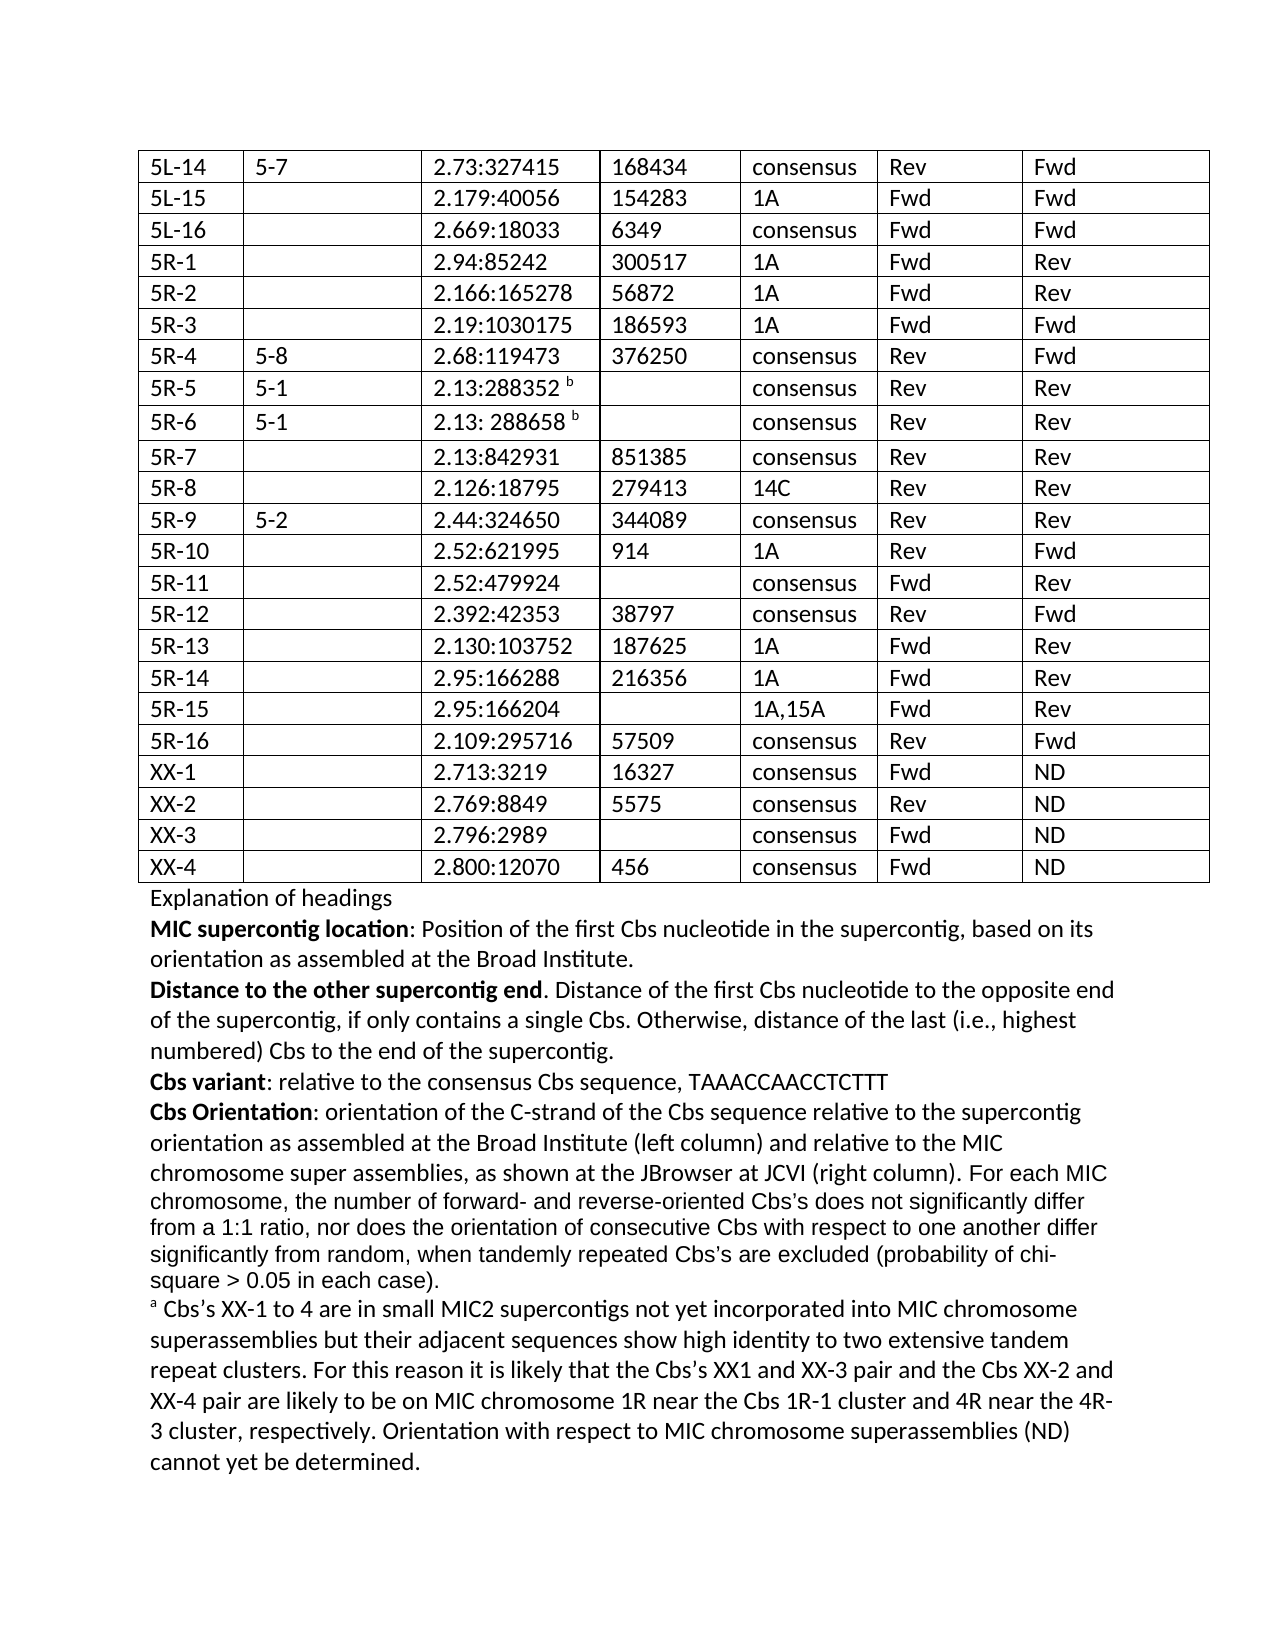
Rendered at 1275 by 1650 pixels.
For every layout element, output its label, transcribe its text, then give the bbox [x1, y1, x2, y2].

table_cell Rev [1023, 472, 1209, 503]
table_cell 5575 [601, 788, 740, 818]
table_cell 2.392:42353 [422, 599, 599, 629]
table_cell 5R-5 [139, 372, 243, 405]
table_cell [244, 820, 421, 850]
table_cell 2.126:18795 [422, 472, 599, 503]
table_cell Fwd [878, 756, 1022, 787]
table_cell Fwd [878, 309, 1022, 339]
table_cell [244, 183, 421, 213]
table_cell [244, 599, 421, 629]
table_cell Rev [1023, 372, 1209, 405]
table_cell 1A,15A [741, 693, 877, 724]
text a Cbs’s XX-1 to 4 are in small MIC2 supercontigs not yet incorporated into MIC chromosome superassemblies but their adjacent sequences show high identity to two extensive tandem repeat clusters. For this reason it is likely that the Cbs’s XX1 and XX-3 pair and the Cbs XX-2 and XX-4 pair are likely to be on MIC chromosome 1R near the Cbs 1R-1 cluster and 4R near the 4R-3 cluster, respectively. Orientation with respect to MIC chromosome superassemblies (ND) cannot yet be determined. [150, 1293, 1125, 1476]
table_cell 2.130:103752 [422, 630, 599, 661]
table_cell Fwd [1023, 599, 1209, 629]
table_cell Rev [878, 406, 1022, 440]
table_cell Rev [878, 535, 1022, 566]
table_cell 5R-2 [139, 277, 243, 308]
table_cell ND [1023, 820, 1209, 850]
table_cell 154283 [601, 183, 740, 213]
table_cell [244, 246, 421, 276]
text Explanation of headings [150, 883, 1125, 913]
table_cell 6349 [601, 214, 740, 245]
table_cell [244, 472, 421, 503]
table_cell 5R-1 [139, 246, 243, 276]
table_cell 5R-9 [139, 504, 243, 534]
table_cell 344089 [601, 504, 740, 534]
table_cell ND [1023, 851, 1209, 882]
table_cell 1A [741, 246, 877, 276]
table_cell ND [1023, 756, 1209, 787]
table_cell Rev [878, 441, 1022, 471]
table_cell consensus [741, 851, 877, 882]
table_cell consensus [741, 340, 877, 371]
table_cell Rev [878, 472, 1022, 503]
table_cell 2.44:324650 [422, 504, 599, 534]
table_cell Fwd [878, 851, 1022, 882]
table_cell 2.95:166204 [422, 693, 599, 724]
table_cell 187625 [601, 630, 740, 661]
table_cell 2.669:18033 [422, 214, 599, 245]
table_cell 2.68:119473 [422, 340, 599, 371]
table_cell [244, 788, 421, 818]
table_cell Rev [878, 599, 1022, 629]
table_cell Fwd [878, 214, 1022, 245]
table_cell 5-8 [244, 340, 421, 371]
table_cell [244, 277, 421, 308]
table_cell Rev [1023, 504, 1209, 534]
table_cell 1A [741, 662, 877, 692]
table_cell 1A [741, 630, 877, 661]
table_cell Fwd [1023, 151, 1209, 182]
table_cell [244, 214, 421, 245]
table_cell Rev [1023, 630, 1209, 661]
table_cell [244, 693, 421, 724]
table_cell 2.94:85242 [422, 246, 599, 276]
table_cell 376250 [601, 340, 740, 371]
table_cell 5R-10 [139, 535, 243, 566]
table_cell Rev [1023, 277, 1209, 308]
table_cell 1A [741, 309, 877, 339]
table_cell Fwd [1023, 183, 1209, 213]
table_cell XX-2 [139, 788, 243, 818]
table_cell 2.73:327415 [422, 151, 599, 182]
table_cell 56872 [601, 277, 740, 308]
table_cell 2.179:40056 [422, 183, 599, 213]
table_cell 300517 [601, 246, 740, 276]
table_cell 2.109:295716 [422, 725, 599, 755]
table_cell 5R-14 [139, 662, 243, 692]
table_cell [601, 693, 740, 724]
table_cell 1A [741, 183, 877, 213]
table_cell [244, 441, 421, 471]
table_cell Fwd [1023, 309, 1209, 339]
text Distance to the other supercontig end. Distance of the first Cbs nucleotide to the opposite end of the supercontig, if only contains a single Cbs. Otherwise, distance of the last (i.e., highest numbered) Cbs to the end of the supercontig. [150, 974, 1125, 1066]
table_cell consensus [741, 820, 877, 850]
table_cell Rev [1023, 567, 1209, 597]
table_cell Rev [878, 340, 1022, 371]
table_cell 5-1 [244, 372, 421, 405]
table_cell [244, 535, 421, 566]
text Cbs variant: relative to the consensus Cbs sequence, TAAACCAACCTCTTT [150, 1066, 1125, 1096]
table_cell Fwd [878, 183, 1022, 213]
table_cell 5R-6 [139, 406, 243, 440]
table_cell 186593 [601, 309, 740, 339]
text Cbs Orientation: orientation of the C-strand of the Cbs sequence relative to the supercontig orientation as assembled at the Broad Institute (left column) and relative to the MIC chromosome super assemblies, as shown at the JBrowser at JCVI (right column). For each MIC chromosome, the number of forward- and reverse-oriented Cbs’s does not significantly differ from a 1:1 ratio, nor does the orientation of consecutive Cbs with respect to one another differ significantly from random, when tandemly repeated Cbs’s are excluded (probability of chi-square > 0.05 in each case). [150, 1096, 1125, 1293]
table_cell 2.19:1030175 [422, 309, 599, 339]
table_cell [244, 725, 421, 755]
table_cell 5R-7 [139, 441, 243, 471]
table_cell 216356 [601, 662, 740, 692]
table_cell 851385 [601, 441, 740, 471]
table_cell 1A [741, 535, 877, 566]
table_cell [244, 756, 421, 787]
table_cell 5R-16 [139, 725, 243, 755]
table_cell 5L-16 [139, 214, 243, 245]
table_cell 5-1 [244, 406, 421, 440]
table_cell Rev [1023, 441, 1209, 471]
table_cell consensus [741, 504, 877, 534]
table_cell [244, 567, 421, 597]
table_cell 57509 [601, 725, 740, 755]
table_cell consensus [741, 372, 877, 405]
table_cell consensus [741, 441, 877, 471]
table_cell 2.796:2989 [422, 820, 599, 850]
table_cell 5R-13 [139, 630, 243, 661]
table_cell [244, 851, 421, 882]
table_cell Rev [878, 372, 1022, 405]
table_cell 38797 [601, 599, 740, 629]
table_cell 5-2 [244, 504, 421, 534]
table_cell 5L-14 [139, 151, 243, 182]
table_cell consensus [741, 567, 877, 597]
table_cell Rev [1023, 246, 1209, 276]
table_cell 2.13: 288658 b [422, 406, 599, 440]
table_cell Fwd [878, 662, 1022, 692]
table_cell 2.13:842931 [422, 441, 599, 471]
table_cell Rev [878, 788, 1022, 818]
table_cell 16327 [601, 756, 740, 787]
table_cell [244, 630, 421, 661]
table_cell 5-7 [244, 151, 421, 182]
table_cell consensus [741, 406, 877, 440]
table_cell Fwd [878, 246, 1022, 276]
table_cell 5R-8 [139, 472, 243, 503]
table_cell XX-1 [139, 756, 243, 787]
table_cell 5L-15 [139, 183, 243, 213]
table_cell 2.166:165278 [422, 277, 599, 308]
table_cell 168434 [601, 151, 740, 182]
table_cell ND [1023, 788, 1209, 818]
table_cell Fwd [878, 630, 1022, 661]
table_cell consensus [741, 599, 877, 629]
table_cell Fwd [878, 277, 1022, 308]
table_cell 914 [601, 535, 740, 566]
table_cell Rev [1023, 693, 1209, 724]
table_cell 5R-3 [139, 309, 243, 339]
table_cell [244, 662, 421, 692]
table_cell 1A [741, 277, 877, 308]
table_cell XX-3 [139, 820, 243, 850]
table_cell 2.52:479924 [422, 567, 599, 597]
table_cell 5R-11 [139, 567, 243, 597]
table_cell 2.95:166288 [422, 662, 599, 692]
table_cell Fwd [1023, 535, 1209, 566]
table_cell 14C [741, 472, 877, 503]
table_cell XX-4 [139, 851, 243, 882]
table_cell 5R-15 [139, 693, 243, 724]
table_cell 2.713:3219 [422, 756, 599, 787]
table_cell consensus [741, 725, 877, 755]
table_cell Rev [878, 725, 1022, 755]
table_cell Fwd [1023, 340, 1209, 371]
table_cell consensus [741, 214, 877, 245]
table_cell Fwd [1023, 725, 1209, 755]
table_cell Fwd [878, 567, 1022, 597]
table_cell 2.769:8849 [422, 788, 599, 818]
table_cell [244, 309, 421, 339]
table_cell [601, 406, 740, 440]
table_cell Rev [1023, 662, 1209, 692]
table_cell [601, 567, 740, 597]
table_cell [601, 372, 740, 405]
table_cell 2.52:621995 [422, 535, 599, 566]
table_cell consensus [741, 151, 877, 182]
table_cell [601, 820, 740, 850]
table_cell 2.800:12070 [422, 851, 599, 882]
table_cell Rev [1023, 406, 1209, 440]
table_cell Rev [878, 151, 1022, 182]
table_cell consensus [741, 756, 877, 787]
text MIC supercontig location: Position of the first Cbs nucleotide in the supercontig, based on its orientation as assembled at the Broad Institute. [150, 913, 1125, 974]
table_cell 456 [601, 851, 740, 882]
table_cell 2.13:288352 b [422, 372, 599, 405]
table_cell consensus [741, 788, 877, 818]
table_cell 5R-4 [139, 340, 243, 371]
table_cell Fwd [1023, 214, 1209, 245]
table_cell 5R-12 [139, 599, 243, 629]
table_cell Fwd [878, 820, 1022, 850]
table_cell Fwd [878, 693, 1022, 724]
table_cell Rev [878, 504, 1022, 534]
table_cell 279413 [601, 472, 740, 503]
